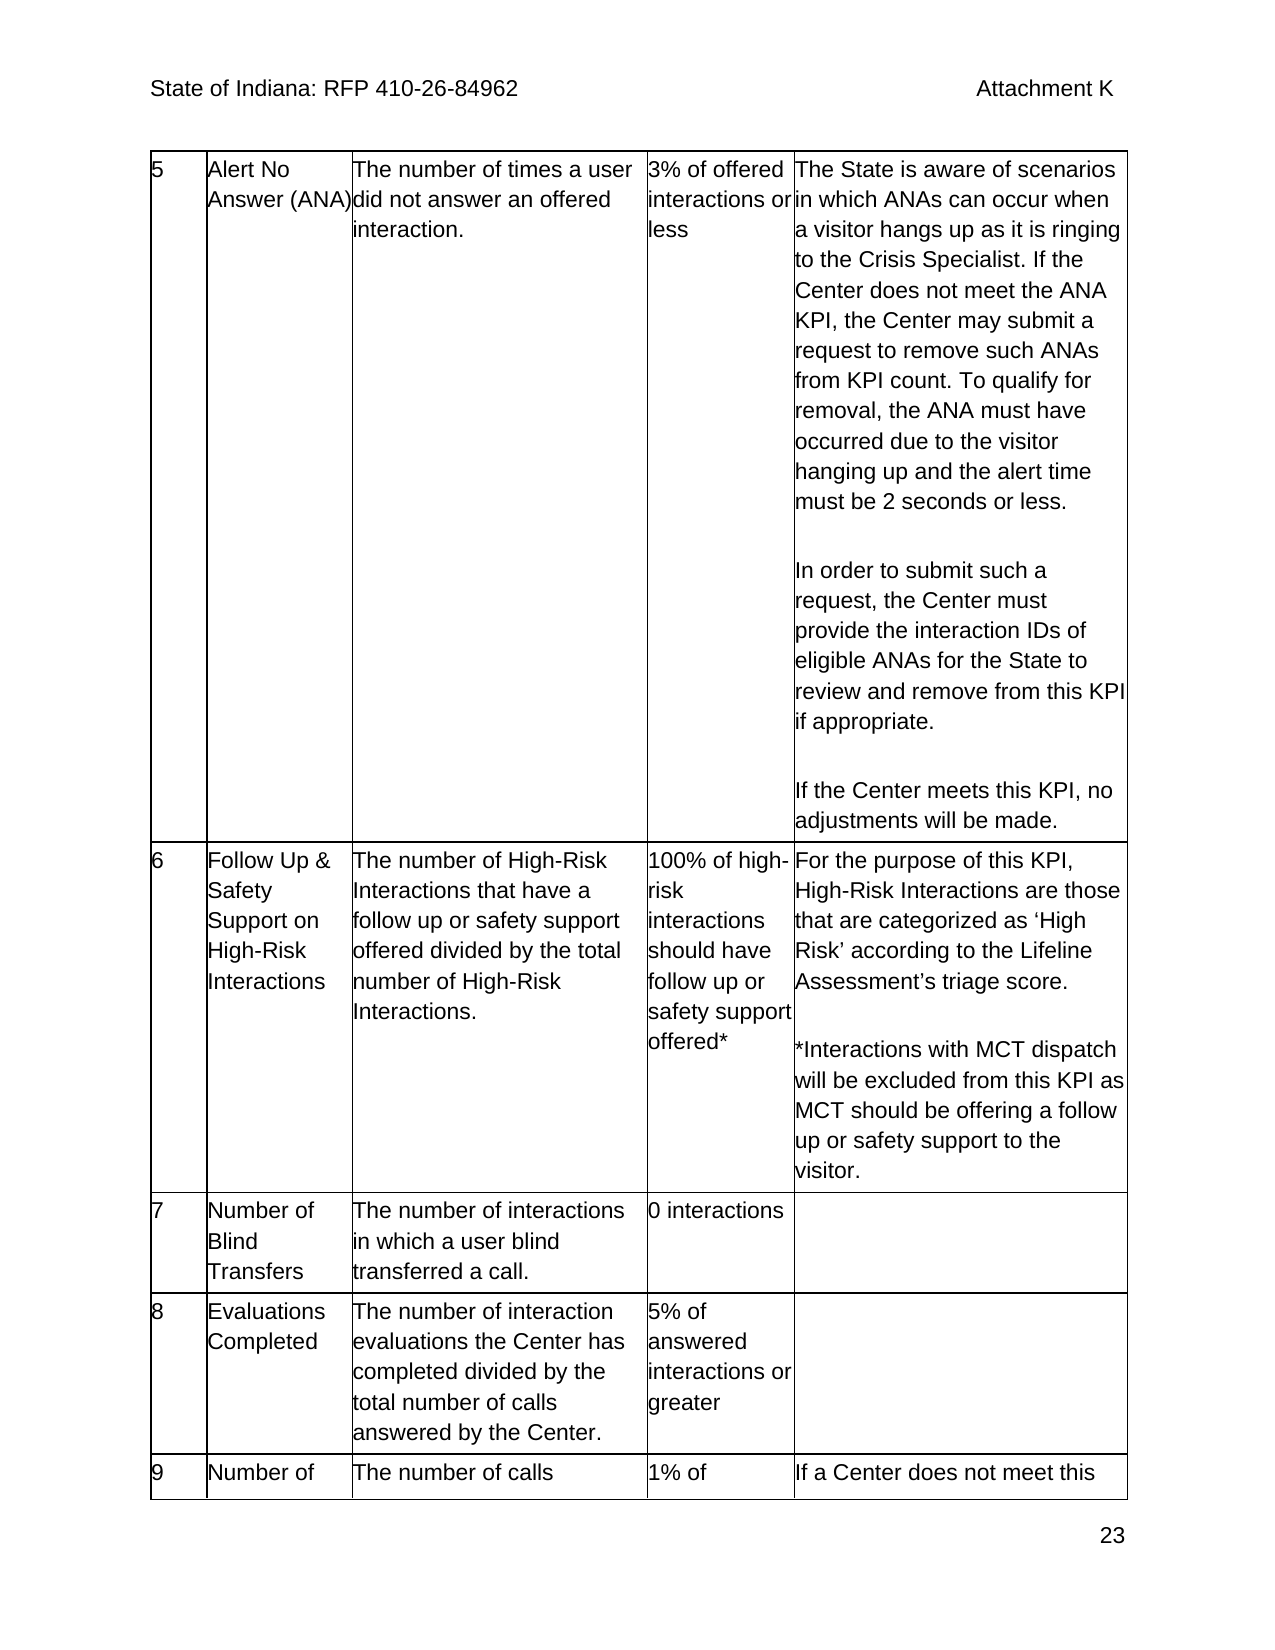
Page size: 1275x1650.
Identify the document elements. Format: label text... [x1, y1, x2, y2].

table_cell Alert No Answer (ANA) [208, 152, 352, 841]
table_cell The number of High-Risk Interactions that have a follow up or safety support offered divided by the total number of High-Risk Interactions. [353, 843, 647, 1192]
table_cell 100% of high-risk interactions should have follow up or safety support offered* [648, 843, 794, 1192]
table_cell 8 [152, 1294, 206, 1453]
table_cell Follow Up & Safety Support on High-Risk Interactions [208, 843, 352, 1192]
table_cell 0 interactions [648, 1193, 794, 1292]
table_cell [795, 1294, 1127, 1453]
table_cell 9 [152, 1455, 206, 1498]
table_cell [353, 1455, 647, 1498]
table_cell The number of interaction evaluations the Center has completed divided by the total number of calls answered by the Center. [353, 1294, 647, 1453]
table_cell 5% of answered interactions or greater [648, 1294, 794, 1453]
table_cell The State is aware of scenarios in which ANAs can occur when a visitor hangs up as it is ringing to the Crisis Specialist. If the Center does not meet the ANA KPI, the Center may submit a request to remove such ANAs from KPI count. To qualify for removal, the ANA must have occurred due to the visitor hanging up and the alert time must be 2 seconds or less. In order to submit such a request, the Center must provide the interaction IDs of eligible ANAs for the State to review and remove from this KPI if appropriate. If the Center meets this KPI, no adjustments will be made. [795, 152, 1127, 841]
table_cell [648, 1455, 794, 1498]
table_cell Evaluations Completed [208, 1294, 352, 1453]
table_cell 6 [152, 843, 206, 1192]
table_cell The number of times a user did not answer an offered interaction. [353, 152, 647, 841]
table_cell 7 [152, 1193, 206, 1292]
table_cell The number of interactions in which a user blind transferred a call. [353, 1193, 647, 1292]
table_cell 5 [152, 152, 206, 841]
table_cell For the purpose of this KPI, High-Risk Interactions are those that are categorized as ‘High Risk’ according to the Lifeline Assessment’s triage score. *Interactions with MCT dispatch will be excluded from this KPI as MCT should be offering a follow up or safety support to the visitor. [795, 843, 1127, 1192]
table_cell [795, 1455, 1127, 1498]
table_cell [795, 1193, 1127, 1292]
table_cell 3% of offered interactions or less [648, 152, 794, 841]
table_cell Number of Transfers [208, 1455, 352, 1498]
table_cell Number of Blind Transfers [208, 1193, 352, 1292]
